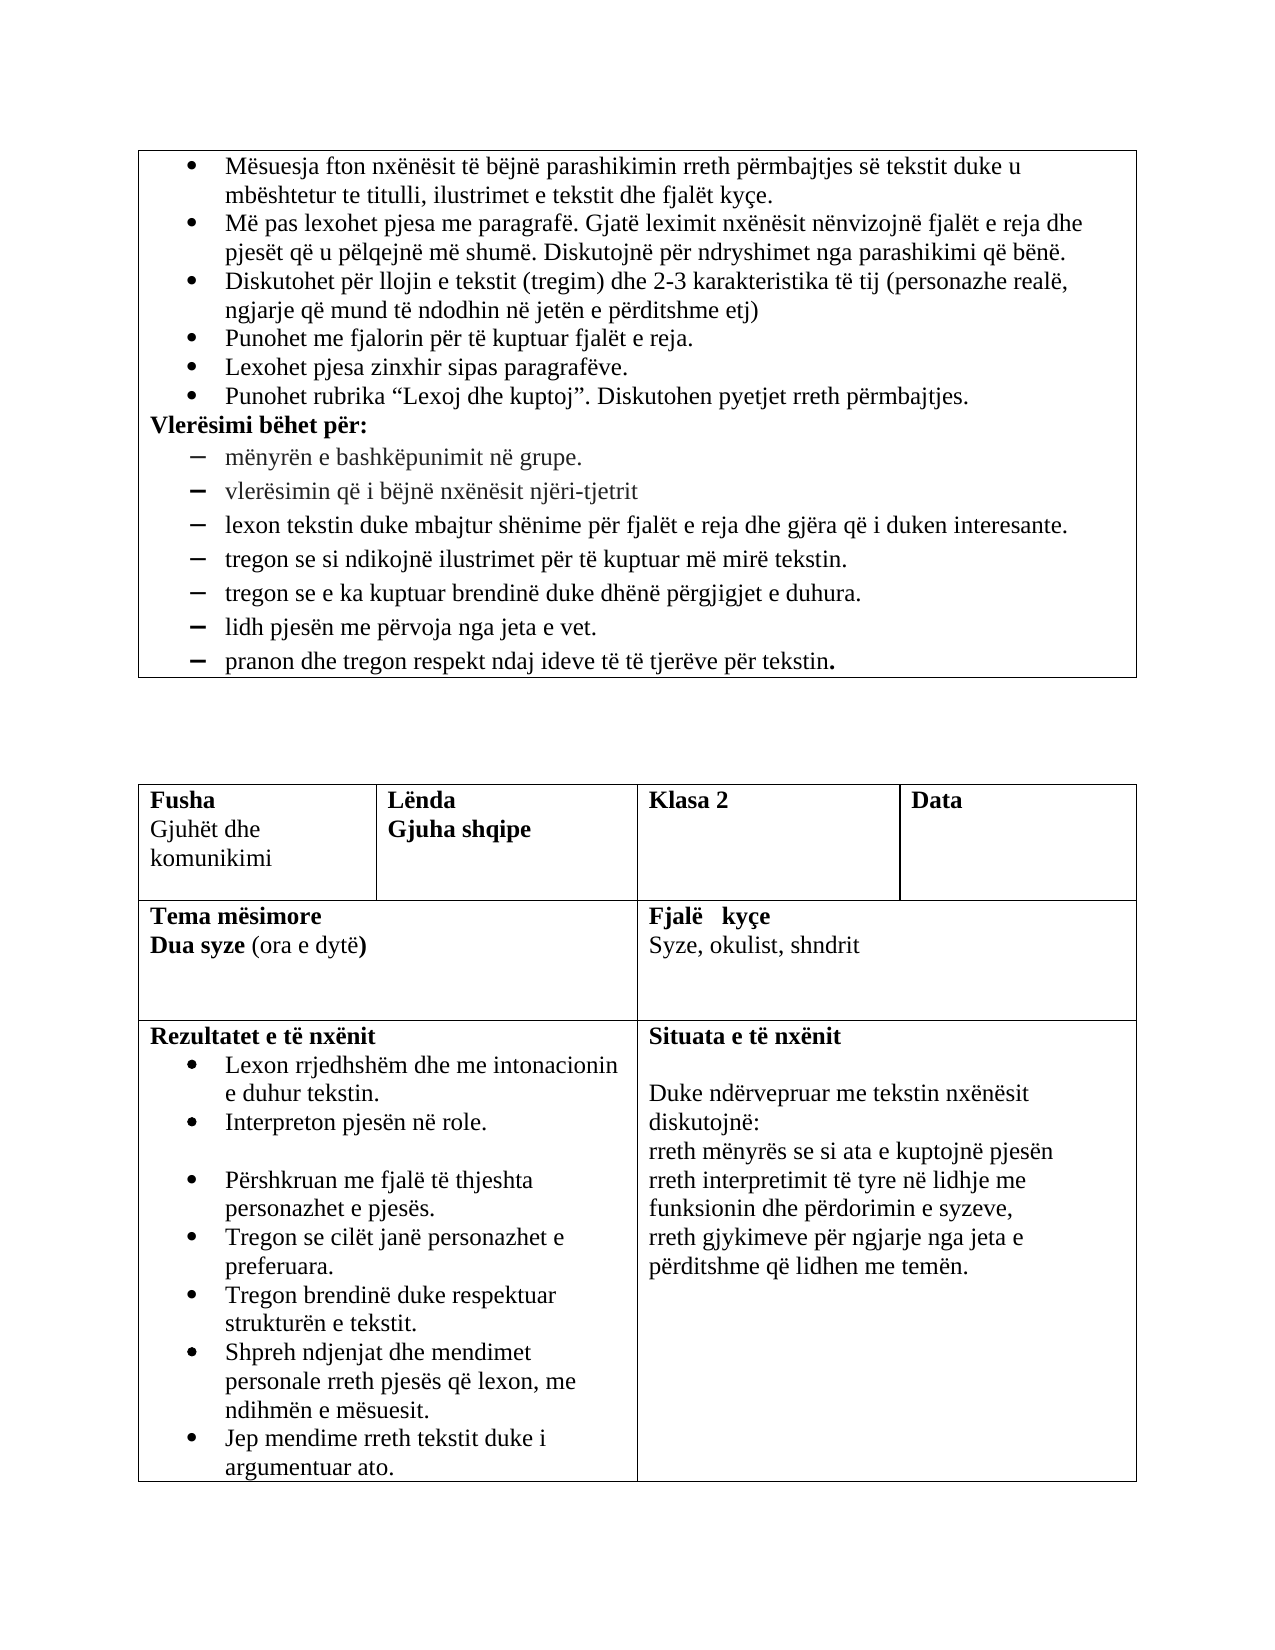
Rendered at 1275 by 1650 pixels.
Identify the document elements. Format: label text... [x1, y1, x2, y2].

table_header Lënda Gjuha shqipe [377, 785, 637, 900]
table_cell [638, 1021, 1136, 1481]
table_cell Fjalë kyçe Syze, okulist, shndrit [638, 901, 1136, 1020]
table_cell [139, 151, 1136, 677]
table_cell Tema mësimore Dua syze (ora e dytë) [139, 901, 637, 1020]
table_header Fusha Gjuhët dhe komunikimi [139, 785, 376, 900]
table_header Klasa 2 [638, 785, 899, 900]
table_header Data [901, 785, 1136, 900]
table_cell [139, 1021, 637, 1481]
